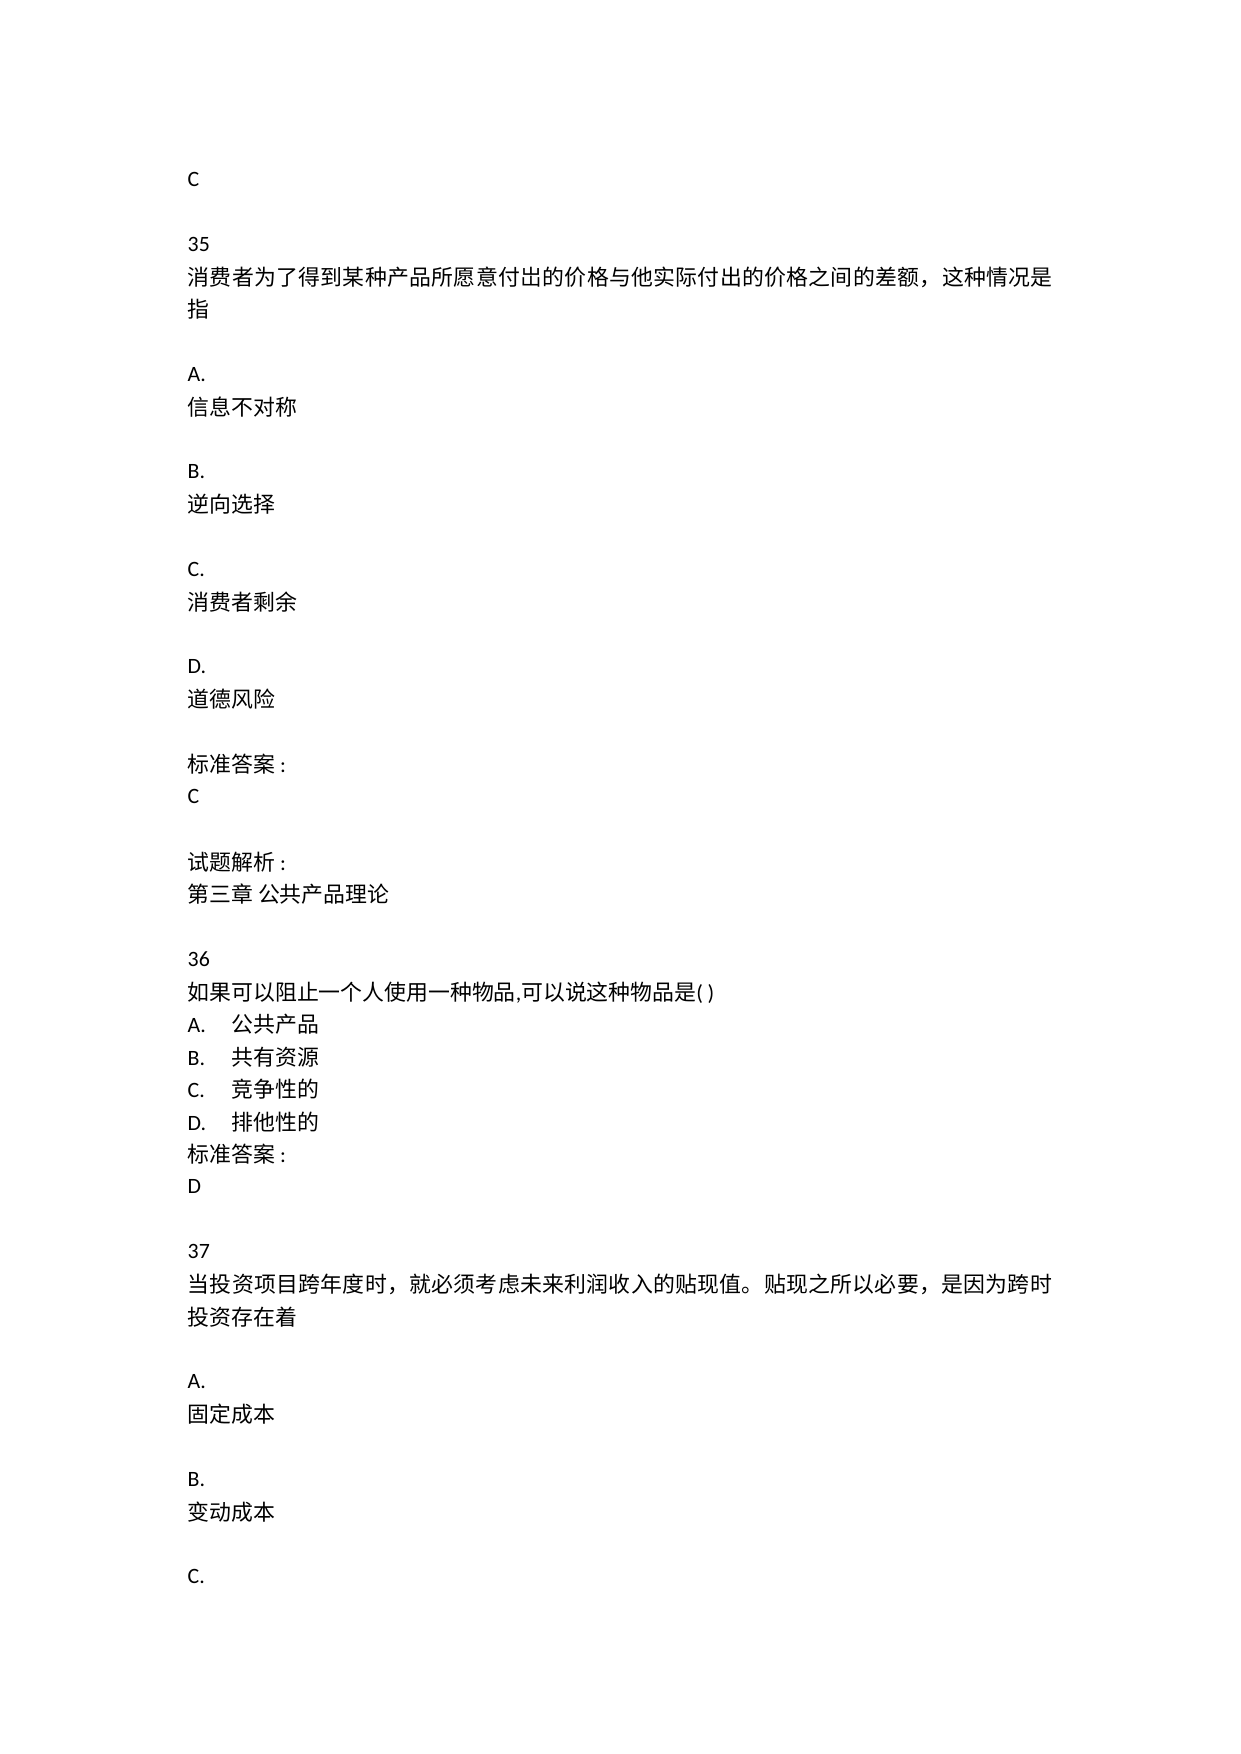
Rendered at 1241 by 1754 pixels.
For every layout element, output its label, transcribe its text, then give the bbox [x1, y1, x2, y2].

text 逆向选择 [187, 487, 1053, 519]
text 标准答案 : [187, 747, 1053, 779]
text A. [187, 357, 1053, 389]
text 35 [187, 227, 1053, 259]
text 试题解析 : [187, 844, 1053, 877]
text 37 [187, 1234, 1053, 1267]
text 如果可以阻止一个人使用一种物品,可以说这种物品是( ) [187, 974, 1053, 1007]
text 固定成本 [187, 1397, 1053, 1429]
text D. [187, 649, 1053, 682]
text 第三章 公共产品理论 [187, 877, 1053, 909]
text C [187, 779, 1053, 812]
text B. [187, 454, 1053, 487]
text C. 竞争性的 [187, 1072, 1053, 1104]
text C [187, 162, 1053, 194]
text 道德风险 [187, 682, 1053, 714]
text D [187, 1169, 1053, 1202]
text A. [187, 1364, 1053, 1397]
text 当投资项目跨年度时，就必须考虑未来利润收入的贴现值。贴现之所以必要，是因为跨时投资存在着 [187, 1267, 1053, 1332]
text C. [187, 1559, 1053, 1592]
text 36 [187, 942, 1053, 974]
text 信息不对称 [187, 389, 1053, 422]
text B. [187, 1462, 1053, 1494]
text 消费者剩余 [187, 584, 1053, 617]
text D. 排他性的 [187, 1104, 1053, 1137]
text C. [187, 552, 1053, 584]
text A. 公共产品 [187, 1007, 1053, 1039]
text 消费者为了得到某种产品所愿意付岀的价格与他实际付出的价格之间的差额，这种情况是指 [187, 259, 1053, 324]
text 标准答案 : [187, 1137, 1053, 1169]
text B. 共有资源 [187, 1039, 1053, 1072]
text 变动成本 [187, 1494, 1053, 1527]
